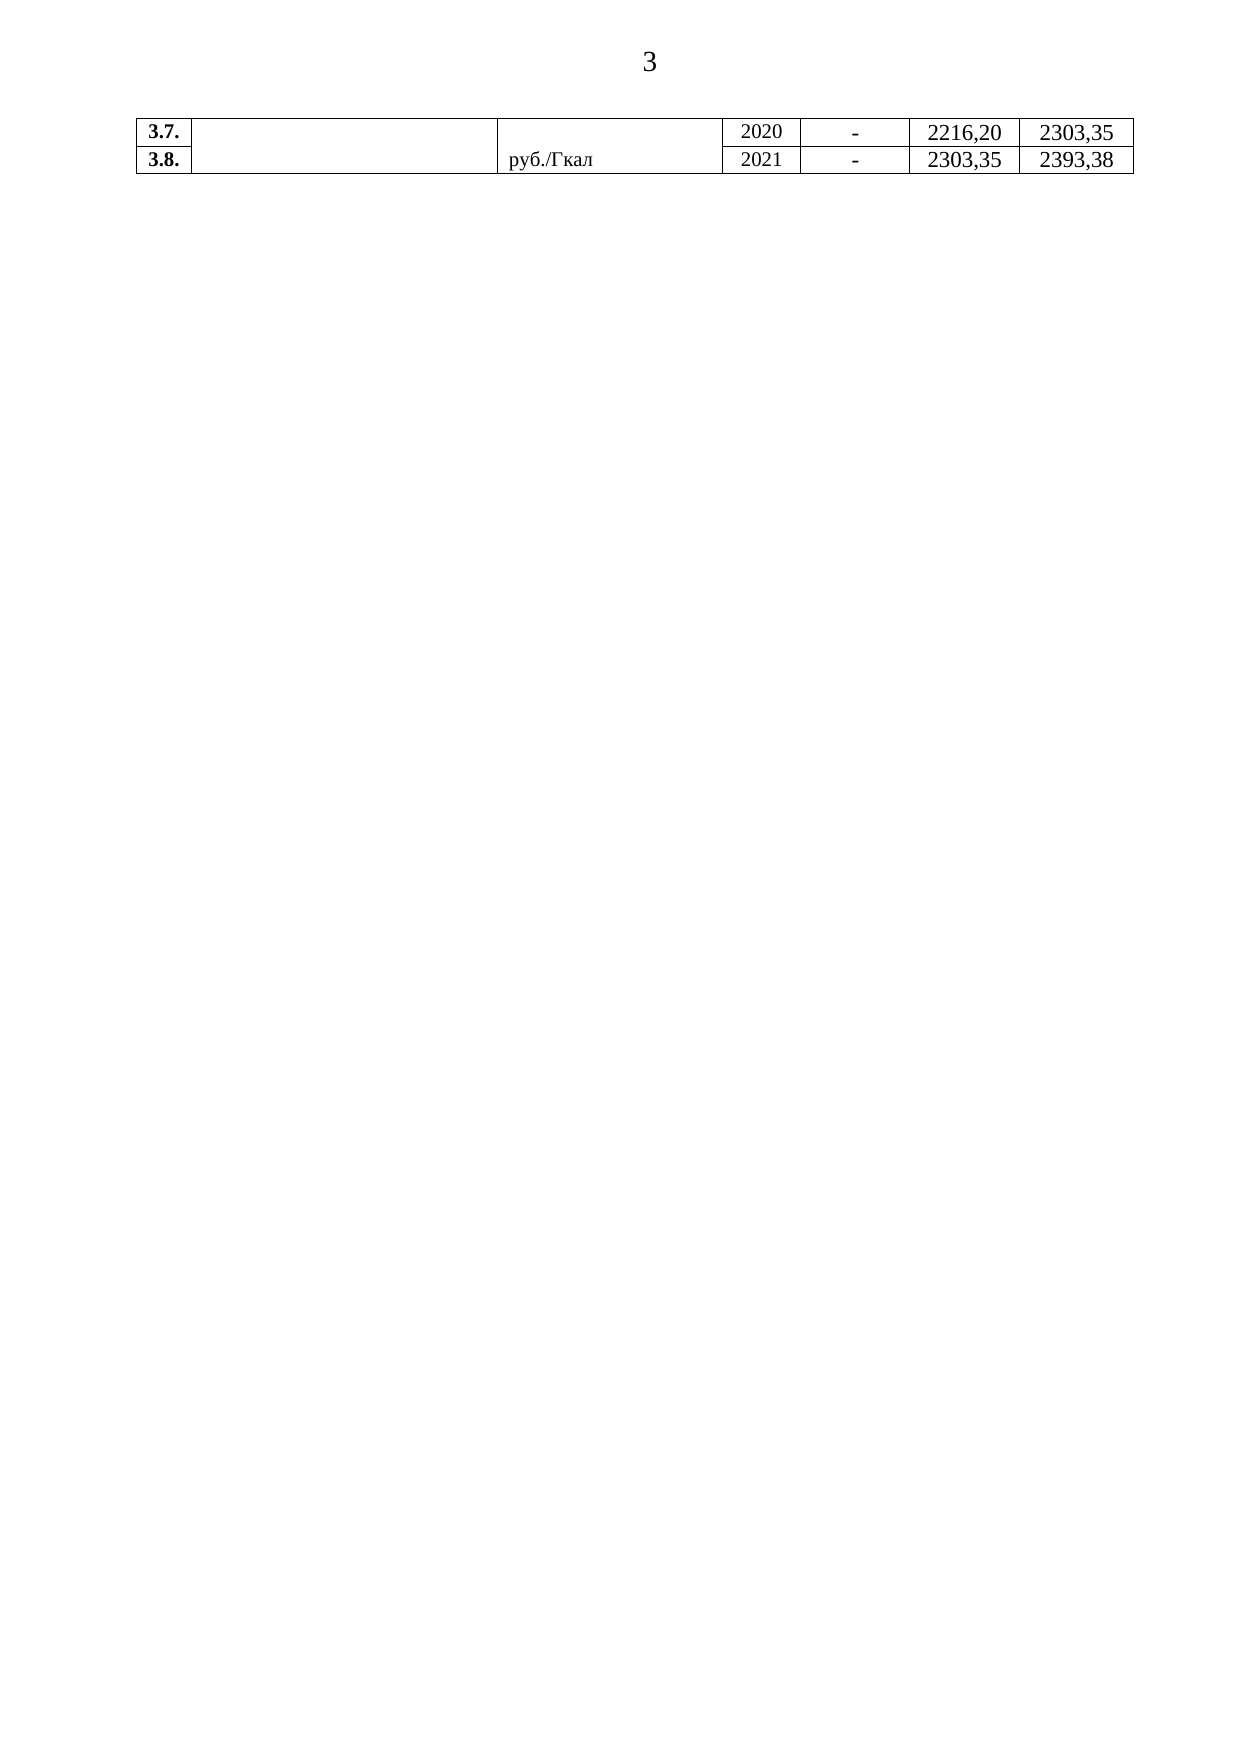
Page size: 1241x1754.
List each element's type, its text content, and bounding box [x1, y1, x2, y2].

table_cell 3.8. [137, 147, 191, 173]
table_cell 2020 [723, 119, 800, 146]
table_cell 2303,35 [910, 147, 1019, 173]
table_cell 2393,38 [1020, 147, 1133, 173]
table_cell - [801, 119, 909, 146]
table_cell - [801, 147, 909, 173]
table_cell 2021 [723, 147, 800, 173]
table_cell 2303,35 [1020, 119, 1133, 146]
table_cell 2216,20 [910, 119, 1019, 146]
table_cell 3.7. [137, 119, 191, 146]
